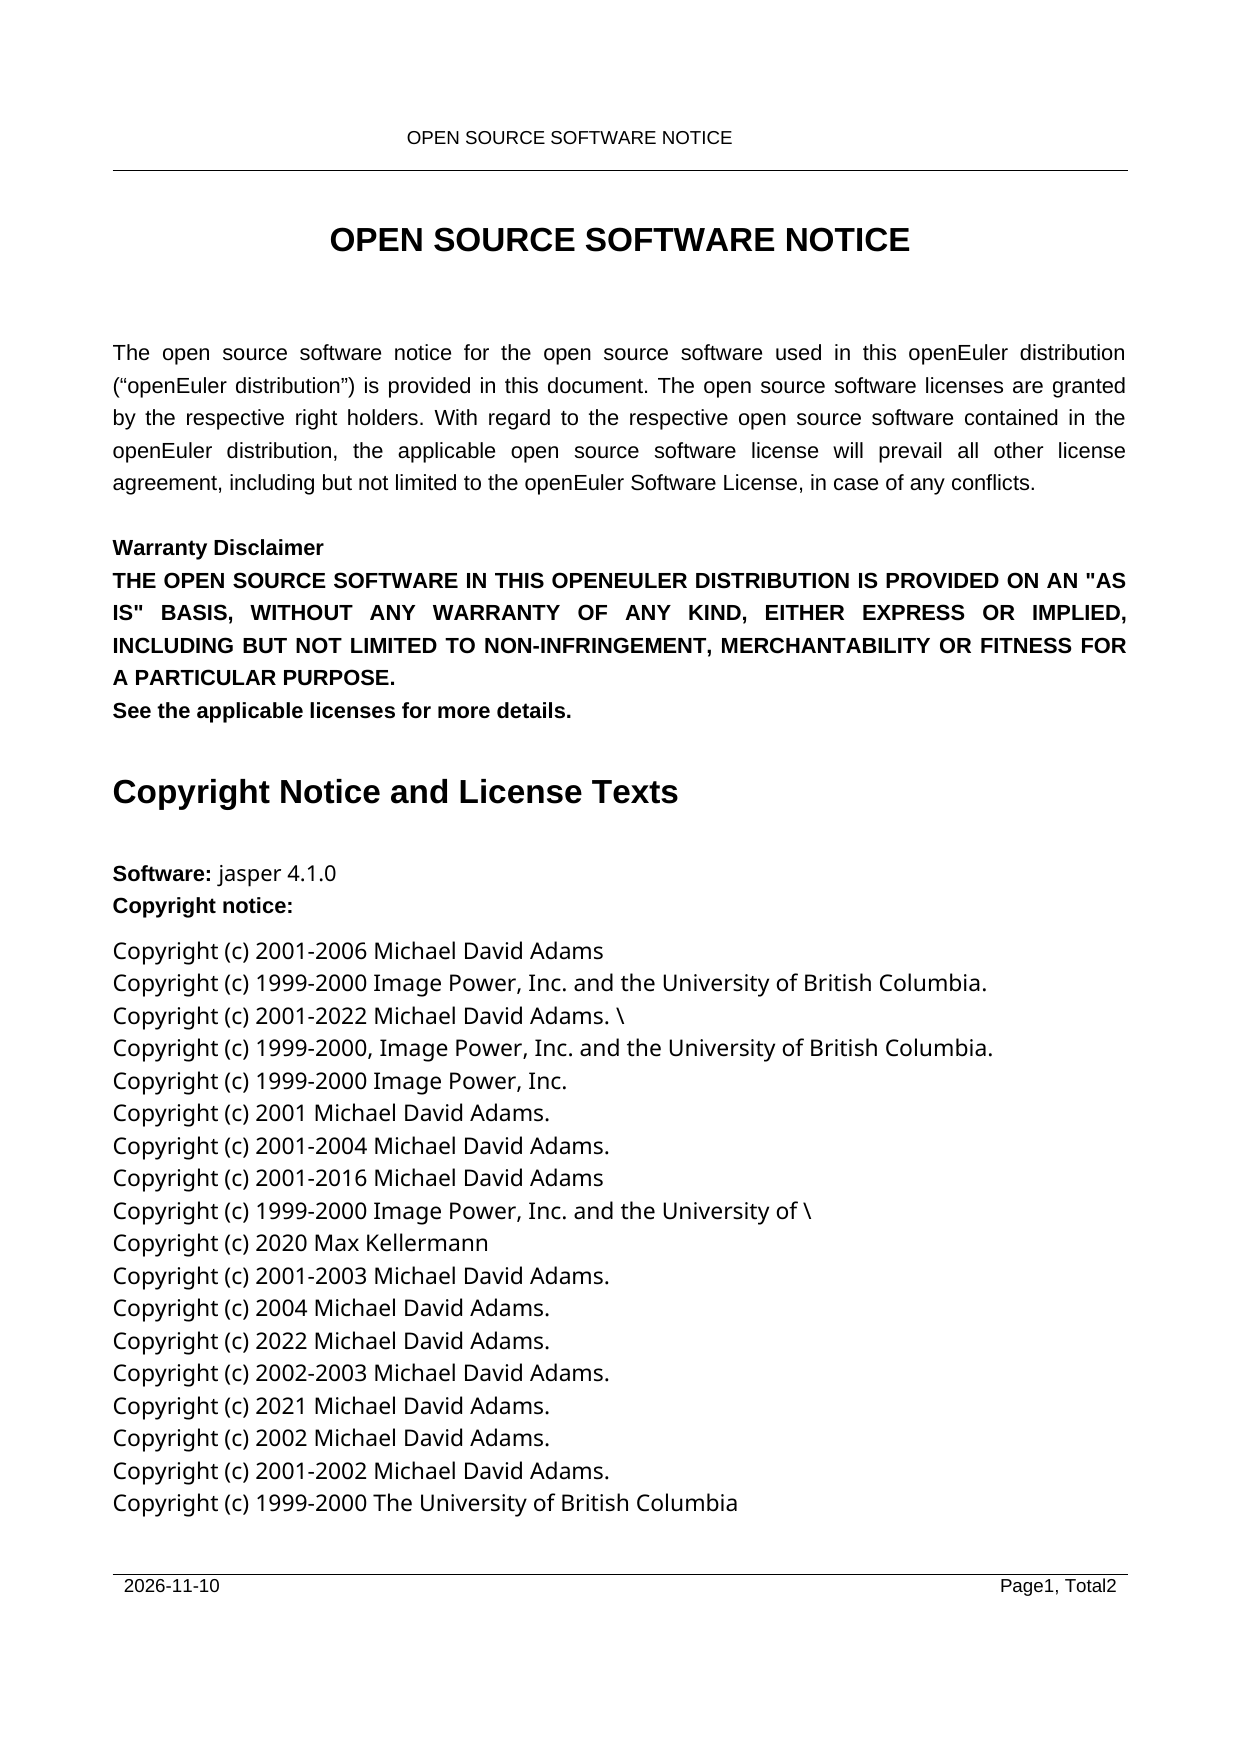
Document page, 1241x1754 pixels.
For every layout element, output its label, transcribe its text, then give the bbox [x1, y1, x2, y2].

text THE OPEN SOURCE SOFTWARE IN THIS OPENEULER DISTRIBUTION IS PROVIDED ON AN "AS IS" BASIS, WITHOUT ANY WARRANTY OF ANY KIND, EITHER EXPRESS OR IMPLIED, INCLUDING BUT NOT LIMITED TO NON-INFRINGEMENT, MERCHANTABILITY OR FITNESS FOR A PARTICULAR PURPOSE. See the applicable licenses for more details. [112, 564, 1128, 726]
text Copyright Notice and License Texts [112, 759, 1128, 824]
text OPEN SOURCE SOFTWARE NOTICE [112, 206, 1128, 271]
text Copyright (c) 2001-2006 Michael David Adams Copyright (c) 1999-2000 Image Power, Inc. and the University of British Columbia. Copyright (c) 2001-2022 Michael David Adams. \ Copyright (c) 1999-2000, Image Power, Inc. and the University of British Columbia. Copyright (c) 1999-2000 Image Power, Inc. Copyright (c) 2001 Michael David Adams. Copyright (c) 2001-2004 Michael David Adams. Copyright (c) 2001-2016 Michael David Adams Copyright (c) 1999-2000 Image Power, Inc. and the University of \ Copyright (c) 2020 Max Kellermann Copyright (c) 2001-2003 Michael David Adams. Copyright (c) 2004 Michael David Adams. Copyright (c) 2022 Michael David Adams. Copyright (c) 2002-2003 Michael David Adams. Copyright (c) 2021 Michael David Adams. Copyright (c) 2002 Michael David Adams. Copyright (c) 2001-2002 Michael David Adams. Copyright (c) 1999-2000 The University of British Columbia [112, 934, 1128, 1551]
title Software: jasper 4.1.0 [112, 856, 1128, 889]
text Warranty Disclaimer [112, 531, 1128, 564]
text The open source software notice for the open source software used in this openEuler distribution (“openEuler distribution”) is provided in this document. The open source software licenses are granted by the respective right holders. With regard to the respective open source software contained in the openEuler distribution, the applicable open source software license will prevail all other license agreement, including but not limited to the openEuler Software License, in case of any conflicts. [112, 336, 1128, 499]
text Copyright notice: [112, 889, 1128, 921]
